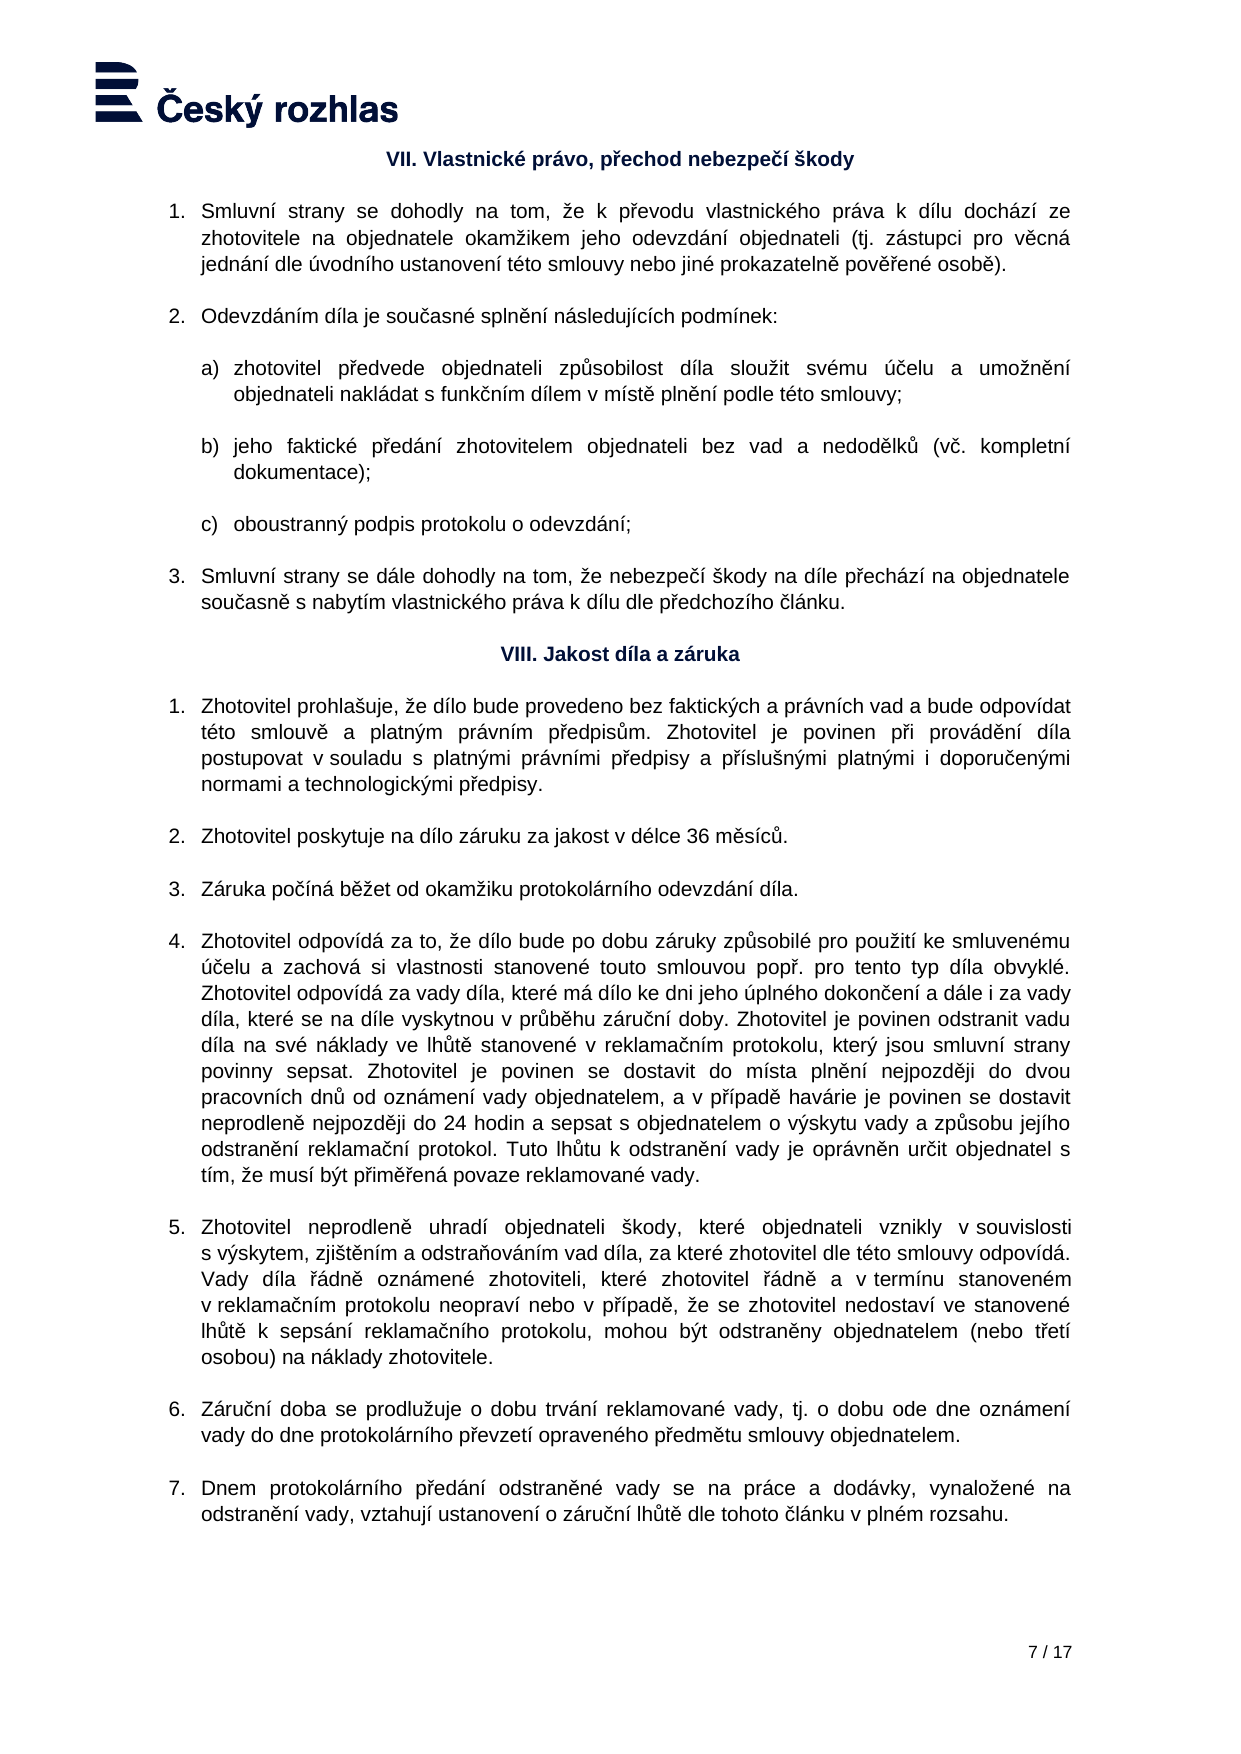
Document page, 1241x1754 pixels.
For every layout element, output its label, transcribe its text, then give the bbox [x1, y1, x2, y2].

list Zhotovitel poskytuje na dílo záruku za jakost v délce 36 měsíců. [168, 823, 1072, 849]
list jeho faktické předání zhotovitelem objednateli bez vad a nedodělků (vč. kompletní dokumentace); [201, 432, 1072, 484]
list Záruka počíná běžet od okamžiku protokolárního odevzdání díla. [168, 875, 1072, 901]
picture [95, 62, 398, 128]
subtitle Vlastnické právo, přechod nebezpečí škody [168, 146, 1072, 172]
list Zhotovitel prohlašuje, že dílo bude provedeno bez faktických a právních vad a bude odpovídat této smlouvě a platným právním předpisům. Zhotovitel je povinen při provádění díla postupovat v souladu s platnými právními předpisy a příslušnými platnými i doporučenými normami a technologickými předpisy. [168, 693, 1072, 797]
list zhotovitel předvede objednateli způsobilost díla sloužit svému účelu a umožnění objednateli nakládat s funkčním dílem v místě plnění podle této smlouvy; [201, 354, 1072, 406]
list Zhotovitel odpovídá za to, že dílo bude po dobu záruky způsobilé pro použití ke smluvenému účelu a zachová si vlastnosti stanovené touto smlouvou popř. pro tento typ díla obvyklé. Zhotovitel odpovídá za vady díla, které má dílo ke dni jeho úplného dokončení a dále i za vady díla, které se na díle vyskytnou v průběhu záruční doby. Zhotovitel je povinen odstranit vadu díla na své náklady ve lhůtě stanovené v reklamačním protokolu, který jsou smluvní strany povinny sepsat. Zhotovitel je povinen se dostavit do místa plnění nejpozději do dvou pracovních dnů od oznámení vady objednatelem, a v případě havárie je povinen se dostavit neprodleně nejpozději do 24 hodin a sepsat s objednatelem o výskytu vady a způsobu jejího odstranění reklamační protokol. Tuto lhůtu k odstranění vady je oprávněn určit objednatel s tím, že musí být přiměřená povaze reklamované vady. [168, 927, 1072, 1188]
subtitle Jakost díla a záruka [168, 641, 1072, 667]
list oboustranný podpis protokolu o odevzdání; [201, 511, 1072, 537]
list Odevzdáním díla je současné splnění následujících podmínek: [168, 302, 1072, 328]
list Záruční doba se prodlužuje o dobu trvání reklamované vady, tj. o dobu ode dne oznámení vady do dne protokolárního převzetí opraveného předmětu smlouvy objednatelem. [168, 1396, 1072, 1448]
list Smluvní strany se dále dohodly na tom, že nebezpečí škody na díle přechází na objednatele současně s nabytím vlastnického práva k dílu dle předchozího článku. [168, 563, 1072, 615]
list Zhotovitel neprodleně uhradí objednateli škody, které objednateli vznikly v souvislosti s výskytem, zjištěním a odstraňováním vad díla, za které zhotovitel dle této smlouvy odpovídá. Vady díla řádně oznámené zhotoviteli, které zhotovitel řádně a v termínu stanoveném v reklamačním protokolu neopraví nebo v případě, že se zhotovitel nedostaví ve stanovené lhůtě k sepsání reklamačního protokolu, mohou být odstraněny objednatelem (nebo třetí osobou) na náklady zhotovitele. [168, 1214, 1072, 1370]
list Dnem protokolárního předání odstraněné vady se na práce a dodávky, vynaložené na odstranění vady, vztahují ustanovení o záruční lhůtě dle tohoto článku v plném rozsahu. [168, 1474, 1072, 1526]
list Smluvní strany se dohodly na tom, že k převodu vlastnického práva k dílu dochází ze zhotovitele na objednatele okamžikem jeho odevzdání objednateli (tj. zástupci pro věcná jednání dle úvodního ustanovení této smlouvy nebo jiné prokazatelně pověřené osobě). [168, 198, 1072, 276]
